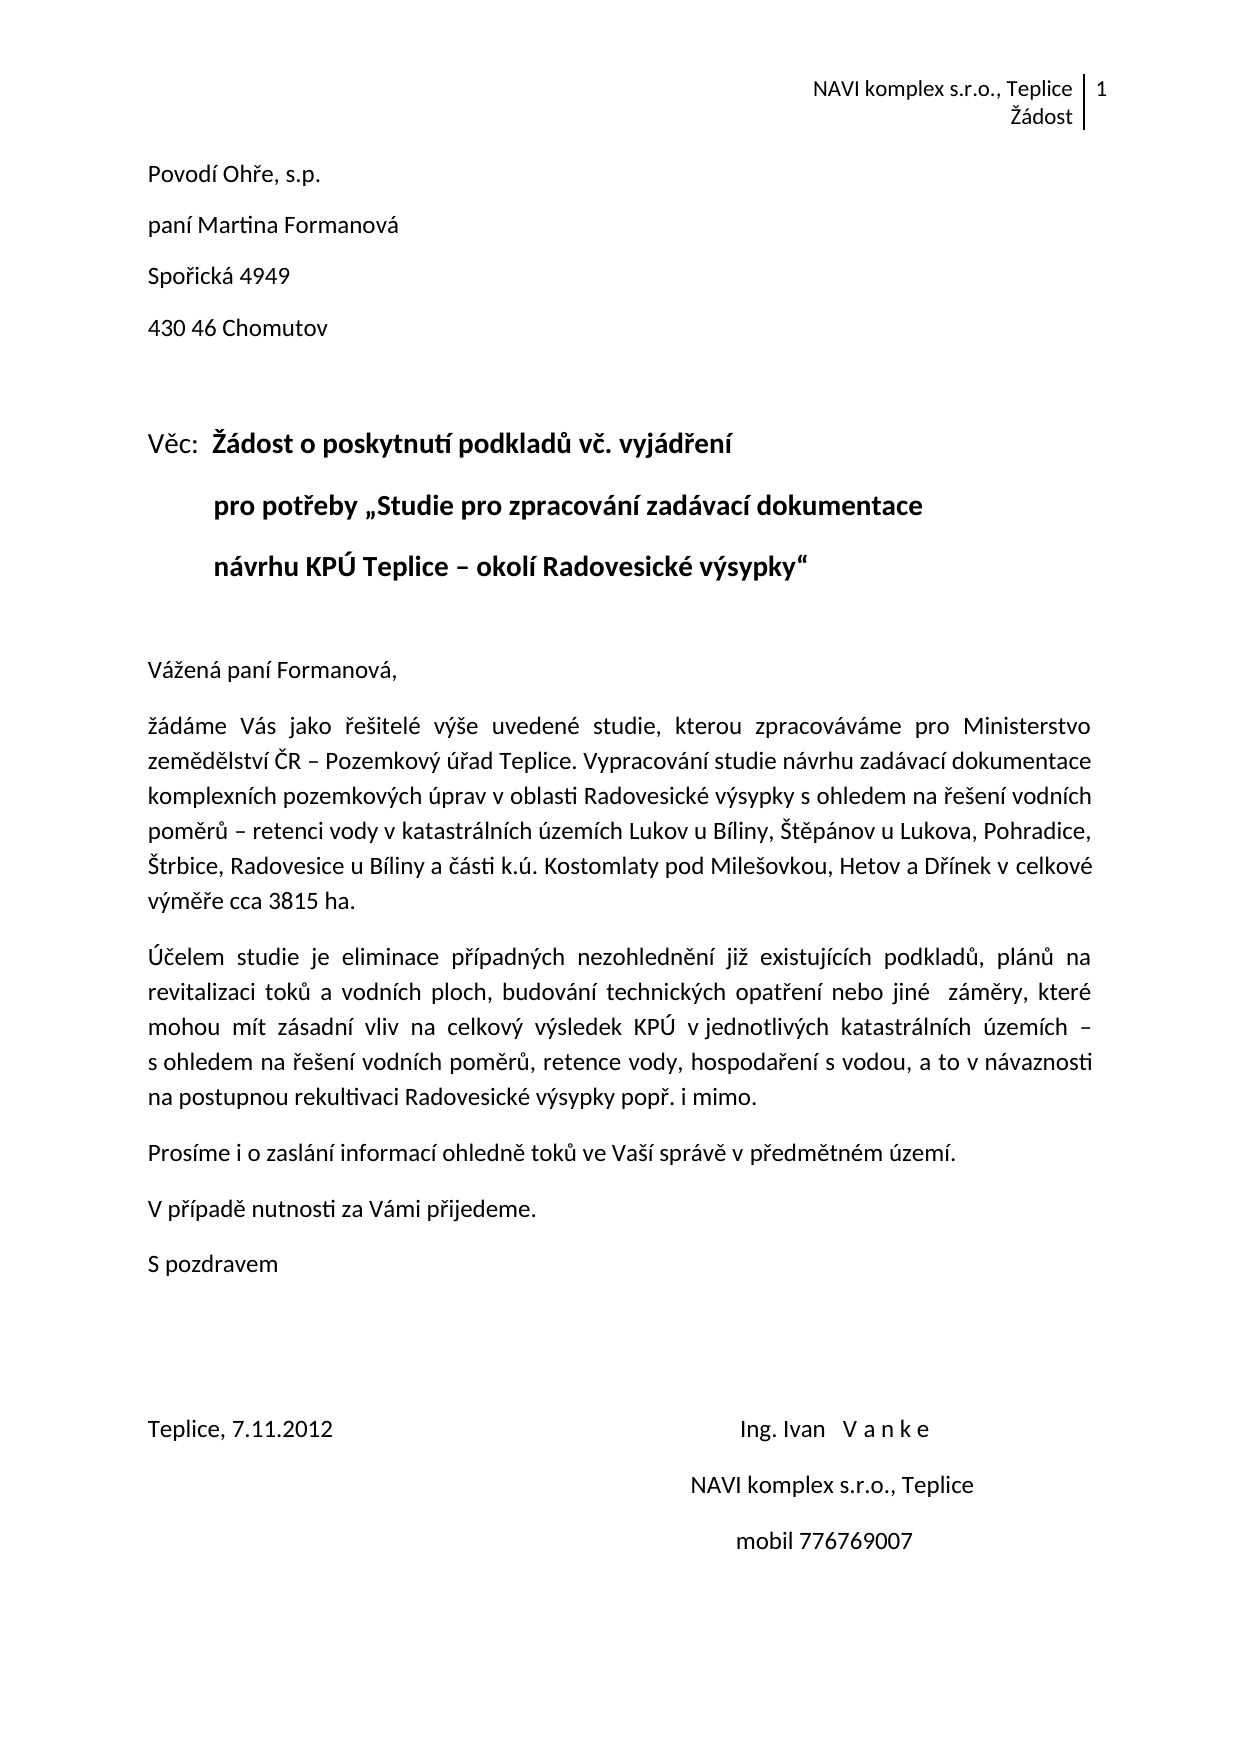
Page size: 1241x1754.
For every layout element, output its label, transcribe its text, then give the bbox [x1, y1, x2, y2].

text mobil 776769007 [148, 1525, 1093, 1556]
text 430 46 Chomutov [148, 312, 1093, 342]
text návrhu KPÚ Teplice – okolí Radovesické výsypky“ [148, 548, 1093, 584]
text Prosíme i o zaslání informací ohledně toků ve Vaší správě v předmětném území. [148, 1137, 1093, 1167]
text žádáme Vás jako řešitelé výše uvedené studie, kterou zpracováváme pro Ministerstvo zemědělství ČR – Pozemkový úřad Teplice. Vypracování studie návrhu zadávací dokumentace komplexních pozemkových úprav v oblasti Radovesické výsypky s ohledem na řešení vodních poměrů – retenci vody v katastrálních územích Lukov u Bíliny, Štěpánov u Lukova, Pohradice, Štrbice, Radovesice u Bíliny a části k.ú. Kostomlaty pod Milešovkou, Hetov a Dřínek v celkové výměře cca 3815 ha. [148, 710, 1093, 916]
text Povodí Ohře, s.p. [148, 158, 1093, 188]
text Teplice, 7.11.2012 Ing. Ivan V a n k e [148, 1413, 1093, 1444]
text Věc: Žádost o poskytnutí podkladů vč. vyjádření [148, 425, 1093, 461]
text NAVI komplex s.r.o., Teplice [148, 1469, 1093, 1500]
text V případě nutnosti za Vámi přijedeme. [148, 1193, 1093, 1223]
text S pozdravem [148, 1249, 1093, 1279]
text pro potřeby „Studie pro zpracování zadávací dokumentace [148, 487, 1093, 522]
text Účelem studie je eliminace případných nezohlednění již existujících podkladů, plánů na revitalizaci toků a vodních ploch, budování technických opatření nebo jiné záměry, které mohou mít zásadní vliv na celkový výsledek KPÚ v jednotlivých katastrálních územích – s ohledem na řešení vodních poměrů, retence vody, hospodaření s vodou, a to v návaznosti na postupnou rekultivaci Radovesické výsypky popř. i mimo. [148, 941, 1093, 1112]
text Vážená paní Formanová, [148, 654, 1093, 685]
text paní Martina Formanová [148, 209, 1093, 240]
text Spořická 4949 [148, 261, 1093, 291]
